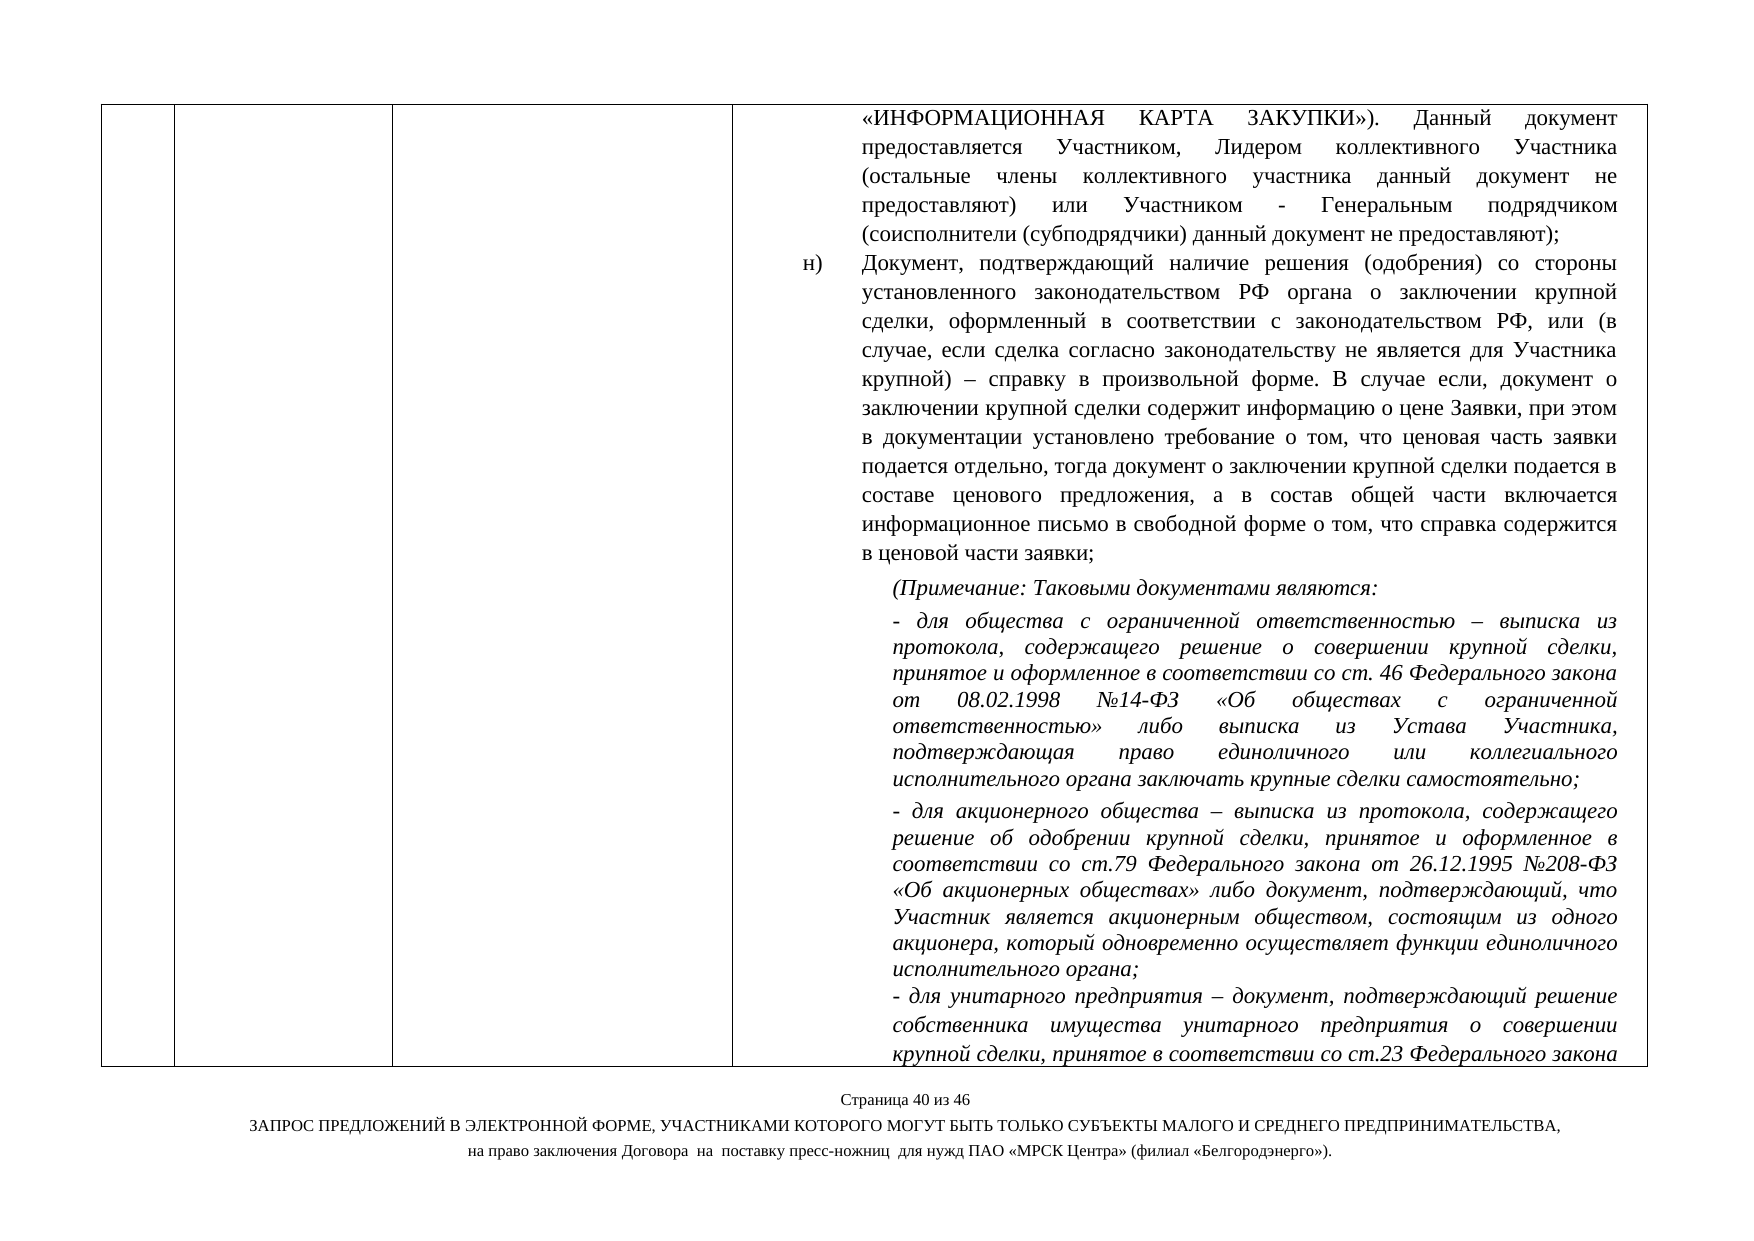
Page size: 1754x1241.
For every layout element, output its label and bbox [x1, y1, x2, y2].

table_cell [175, 105, 392, 1066]
table_cell [102, 105, 174, 1066]
table_cell [733, 105, 1647, 1066]
table_cell [393, 105, 732, 1066]
